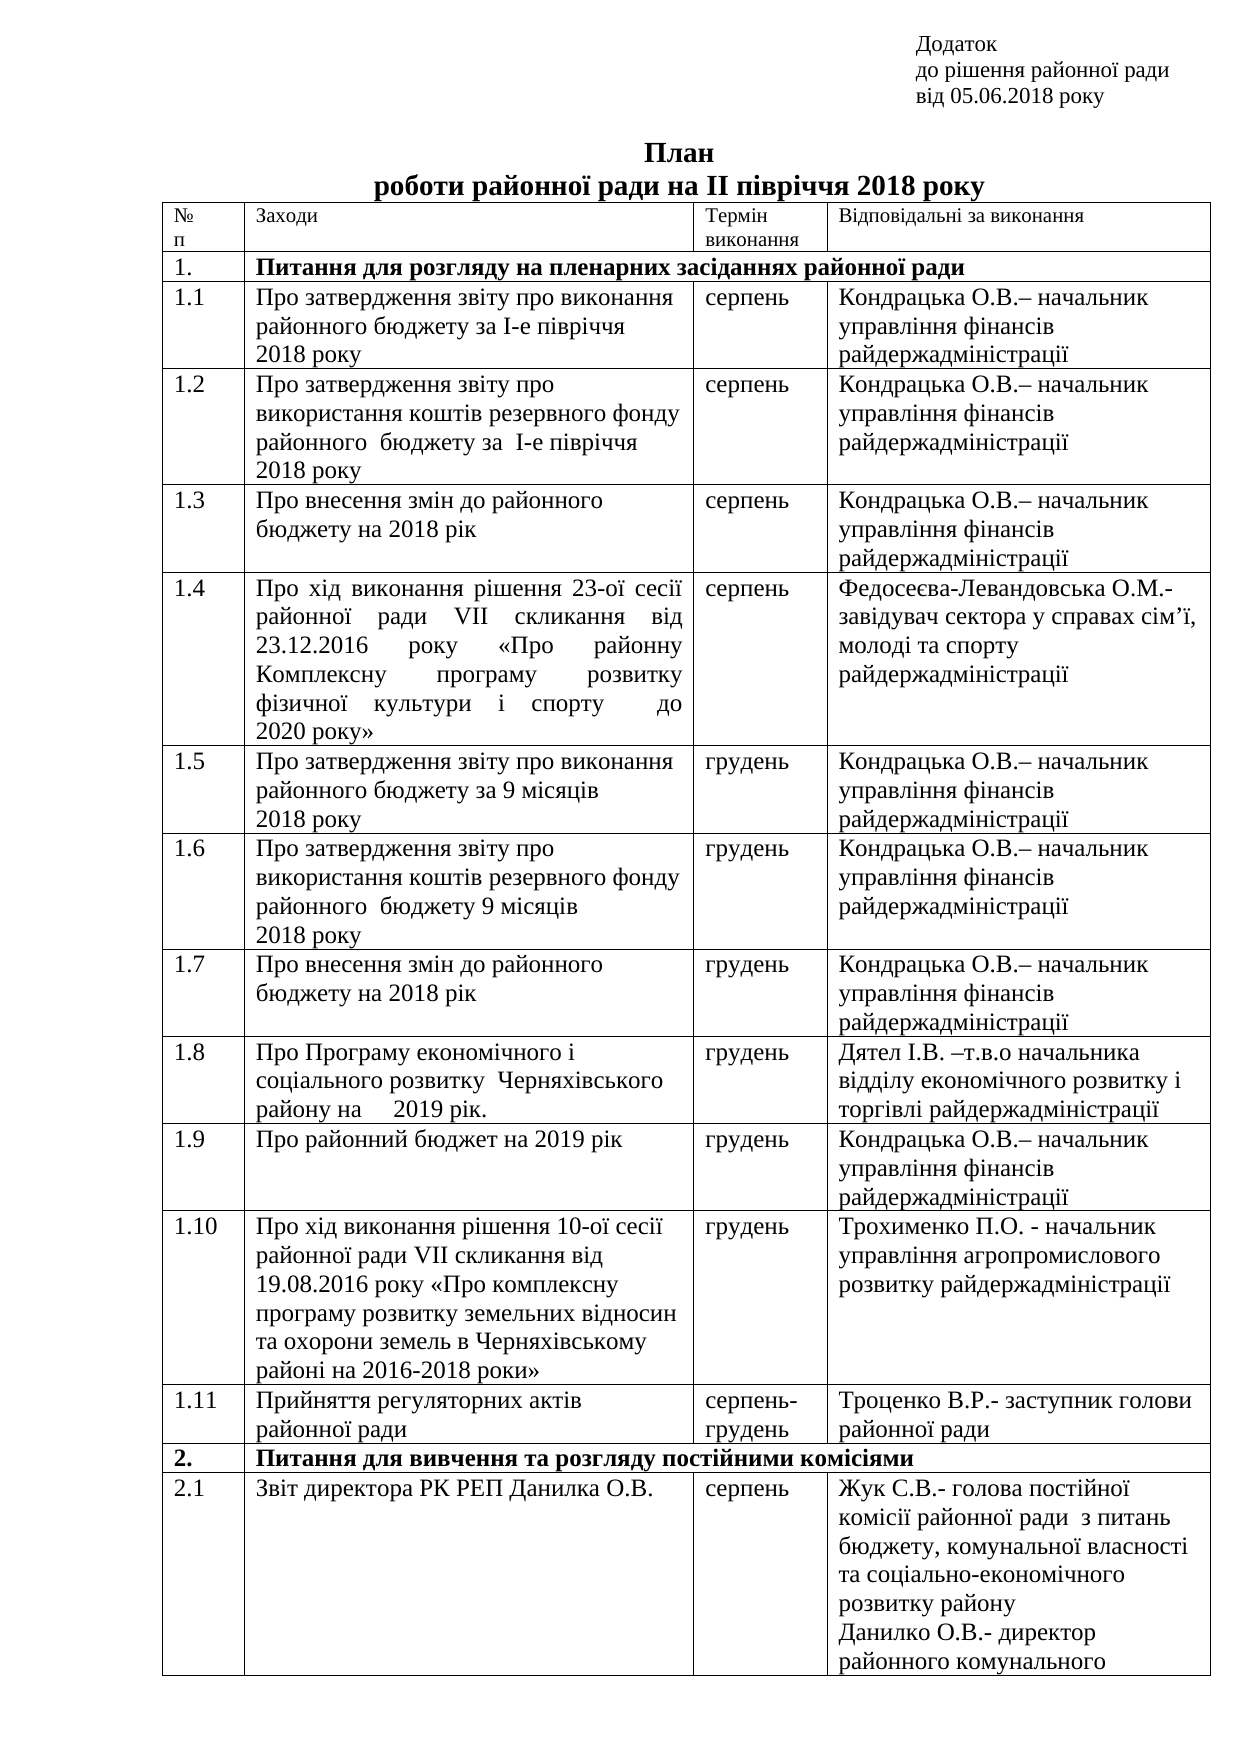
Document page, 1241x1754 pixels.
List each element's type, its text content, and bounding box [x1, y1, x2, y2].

table_cell 1.2 [163, 369, 244, 484]
table_header Відповідальні за виконання [828, 203, 1210, 251]
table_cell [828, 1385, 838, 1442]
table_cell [828, 1473, 1210, 1674]
table_cell Про затвердження звіту про виконання районного бюджету за 9 місяців 2018 року [245, 746, 693, 832]
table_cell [245, 1473, 693, 1674]
table_cell Про внесення змін до районного бюджету на 2018 рік [245, 485, 693, 572]
table_cell серпень [694, 485, 827, 572]
table_cell Питання для вивчення та розгляду постійними комісіями [245, 1444, 1210, 1472]
table_cell 1.6 [163, 834, 244, 948]
table_cell 1.8 [163, 1037, 244, 1123]
table_cell 1.3 [163, 485, 244, 572]
table_cell 2. [163, 1444, 244, 1472]
table_cell серпень [694, 369, 827, 484]
table_cell 1.4 [163, 573, 244, 745]
table_cell Про Програму економічного і соціального розвитку Черняхівського району на 2019 рік. [245, 1037, 693, 1123]
table_cell грудень [694, 950, 827, 1036]
table_cell 1.10 [163, 1211, 244, 1384]
table_cell грудень [694, 1124, 827, 1210]
table_cell Про затвердження звіту про використання коштів резервного фонду районного бюджету 9 місяців 2018 року [245, 834, 693, 948]
table_cell серпень [694, 282, 827, 368]
table_cell Про хід виконання рішення 10-ої сесії районної ради VІІ скликання від 19.08.2016 року «Про комплексну програму розвитку земельних відносин та охорони земель в Черняхівському районі на 2016-2018 роки» [245, 1211, 693, 1384]
table_cell серпень [694, 1473, 827, 1674]
table_cell Кондрацька О.В.– начальник управління фінансів райдержадміністрації [828, 834, 1210, 948]
table_cell 1.11 [163, 1385, 244, 1442]
text роботи районної ради на II півріччя 2018 року [177, 168, 1181, 202]
table_cell Про затвердження звіту про використання коштів резервного фонду районного бюджету за I-е півріччя 2018 року [245, 369, 693, 484]
table_cell Про хід виконання рішення 23-ої сесії районної ради VІІ скликання від 23.12.2016 року «Про районну Комплексну програму розвитку фізичної культури і спорту до 2020 року» [245, 573, 693, 745]
table_cell серпень [694, 573, 827, 745]
table_cell Федосеєва-Левандовська О.М.- завідувач сектора у справах сім’ї, молоді та спорту райдержадміністрації [828, 573, 1210, 745]
table_cell Трохименко П.О. - начальник управління агропромислового розвитку райдержадміністрації [828, 1211, 1210, 1384]
table_cell Кондрацька О.В.– начальник управління фінансів райдержадміністрації [828, 485, 1210, 572]
table_header Термін виконання [694, 203, 827, 251]
table_cell 1. [163, 252, 244, 281]
table_cell грудень [694, 1037, 827, 1123]
table_cell Питання для розгляду на пленарних засіданнях районної ради [245, 252, 1210, 281]
table_cell 1.5 [163, 746, 244, 832]
table_cell Про затвердження звіту про виконання районного бюджету за I-е півріччя 2018 року [245, 282, 693, 368]
table_cell Про внесення змін до районного бюджету на 2018 рік [245, 950, 693, 1036]
table_cell Кондрацька О.В.– начальник управління фінансів райдержадміністрації [828, 369, 1210, 484]
table_cell грудень [694, 746, 827, 832]
table_cell Про районний бюджет на 2019 рік [245, 1124, 693, 1210]
table_cell 1.7 [163, 950, 244, 1036]
table_cell 2.1 [163, 1473, 244, 1674]
text План [177, 135, 1181, 168]
table_header Заходи [245, 203, 693, 251]
table_cell Кондрацька О.В.– начальник управління фінансів райдержадміністрації [828, 950, 1210, 1036]
table_cell серпень-грудень [694, 1385, 827, 1442]
text Додаток [916, 29, 1181, 56]
table_header № п [163, 203, 244, 251]
table_cell Кондрацька О.В.– начальник управління фінансів райдержадміністрації [828, 282, 1210, 368]
table_cell 1.1 [163, 282, 244, 368]
table_cell грудень [694, 1211, 827, 1384]
table_cell Кондрацька О.В.– начальник управління фінансів райдержадміністрації [828, 746, 1210, 832]
table_cell Дятел І.В. –т.в.о начальника відділу економічного розвитку і торгівлі райдержадміністрації [828, 1037, 1210, 1123]
table_cell Кондрацька О.В.– начальник управління фінансів райдержадміністрації [828, 1124, 1210, 1210]
table_cell грудень [694, 834, 827, 948]
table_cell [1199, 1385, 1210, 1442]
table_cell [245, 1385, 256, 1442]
table_cell 1.9 [163, 1124, 244, 1210]
text до рішення районної ради від 05.06.2018 року [916, 56, 1181, 109]
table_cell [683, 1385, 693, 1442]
